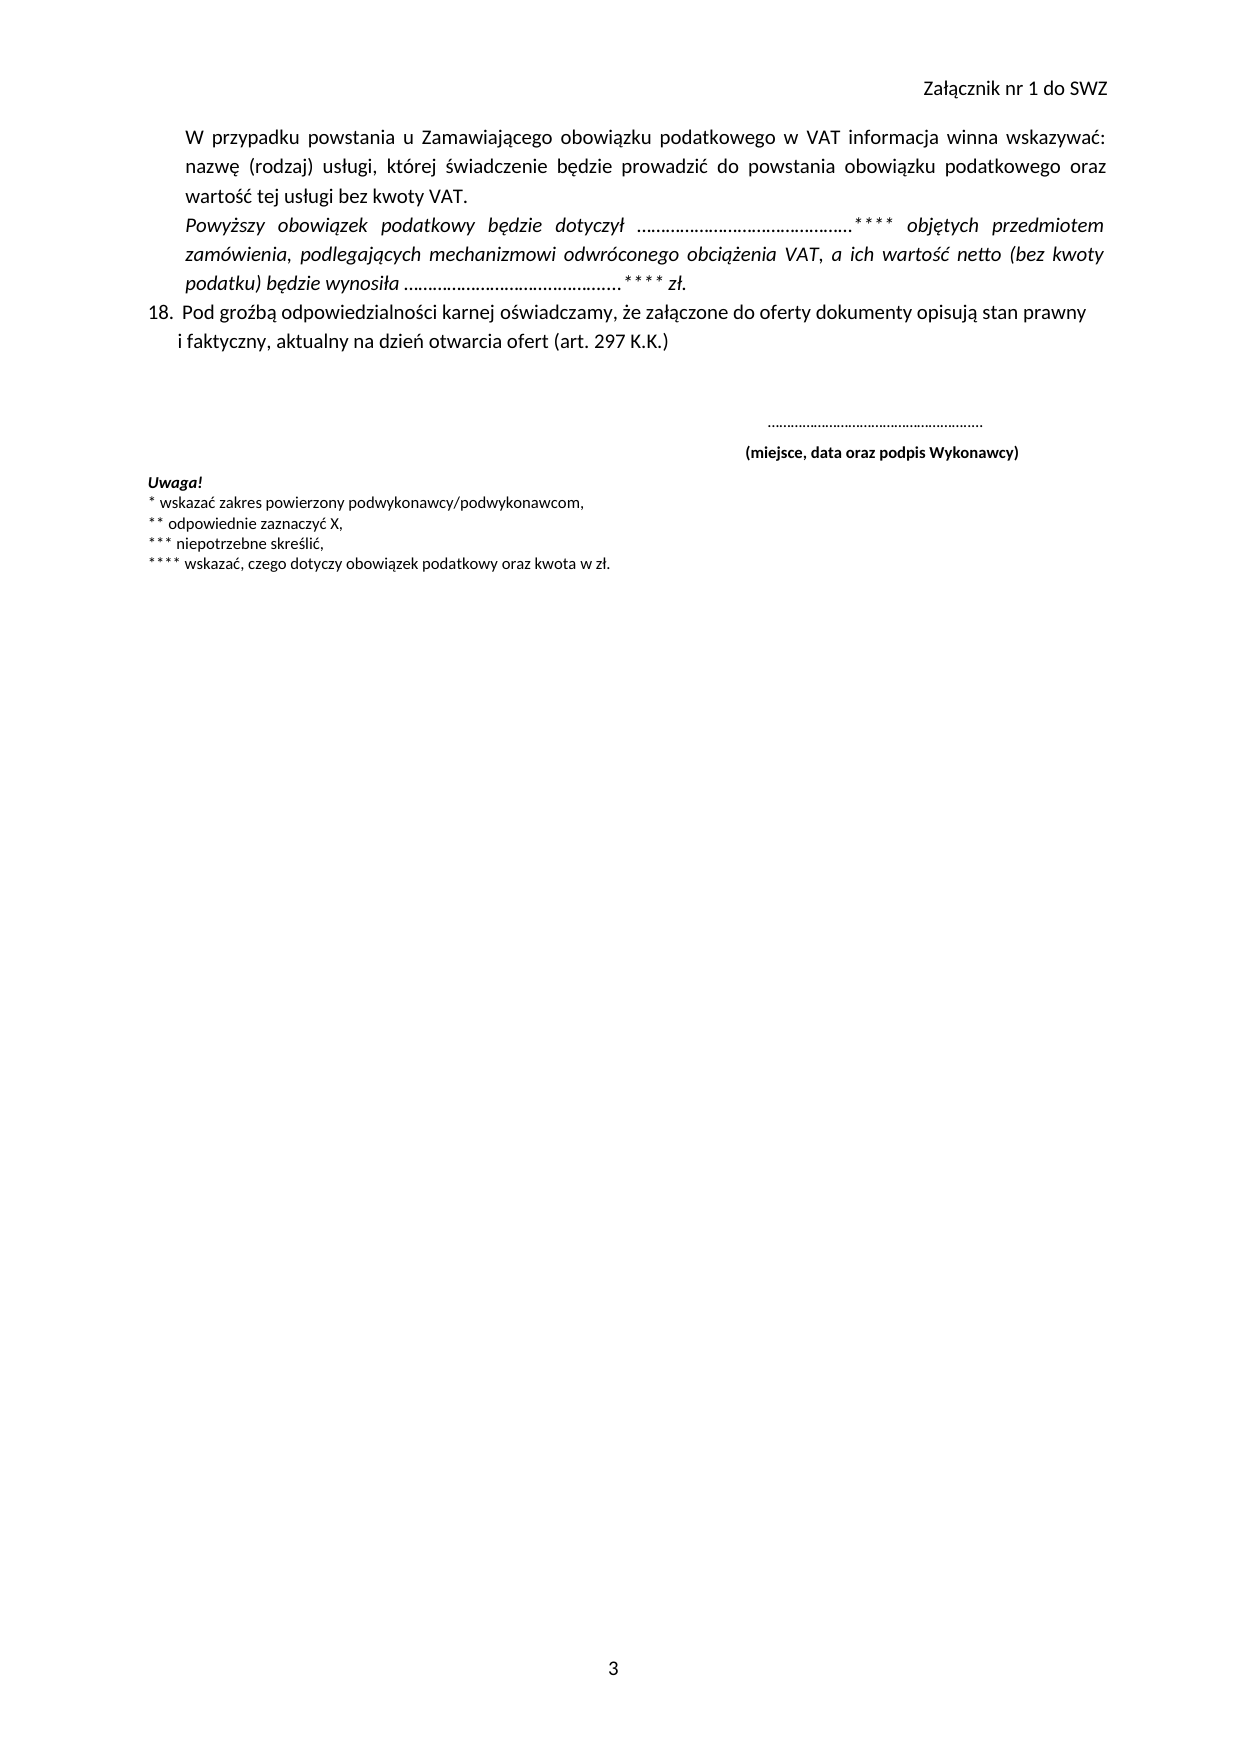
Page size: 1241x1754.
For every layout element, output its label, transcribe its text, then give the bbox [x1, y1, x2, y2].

list Powyższy obowiązek podatkowy będzie dotyczył ………………………………………**** objętych przedmiotem zamówienia, podlegających mechanizmowi odwróconego obciążenia VAT, a ich wartość netto (bez kwoty podatku) będzie wynosiła …………………………..………....**** zł. [185, 212, 1108, 296]
text *** niepotrzebne skreślić, [148, 533, 1108, 554]
list Pod groźbą odpowiedzialności karnej oświadczamy, że załączone do oferty dokumenty opisują stan prawny i faktyczny, aktualny na dzień otwarcia ofert (art. 297 K.K.) [148, 299, 1108, 354]
text ……………………………………………..… [133, 412, 1108, 432]
text ** odpowiednie zaznaczyć X, [148, 513, 1108, 533]
text * wskazać zakres powierzony podwykonawcy/podwykonawcom, [148, 493, 1108, 513]
text **** wskazać, czego dotyczy obowiązek podatkowy oraz kwota w zł. [148, 554, 1108, 574]
text Uwaga! [148, 472, 1108, 493]
text (miejsce, data oraz podpis Wykonawcy) [133, 442, 1108, 462]
list W przypadku powstania u Zamawiającego obowiązku podatkowego w VAT informacja winna wskazywać: nazwę (rodzaj) usługi, której świadczenie będzie prowadzić do powstania obowiązku podatkowego oraz wartość tej usługi bez kwoty VAT. [185, 124, 1108, 208]
